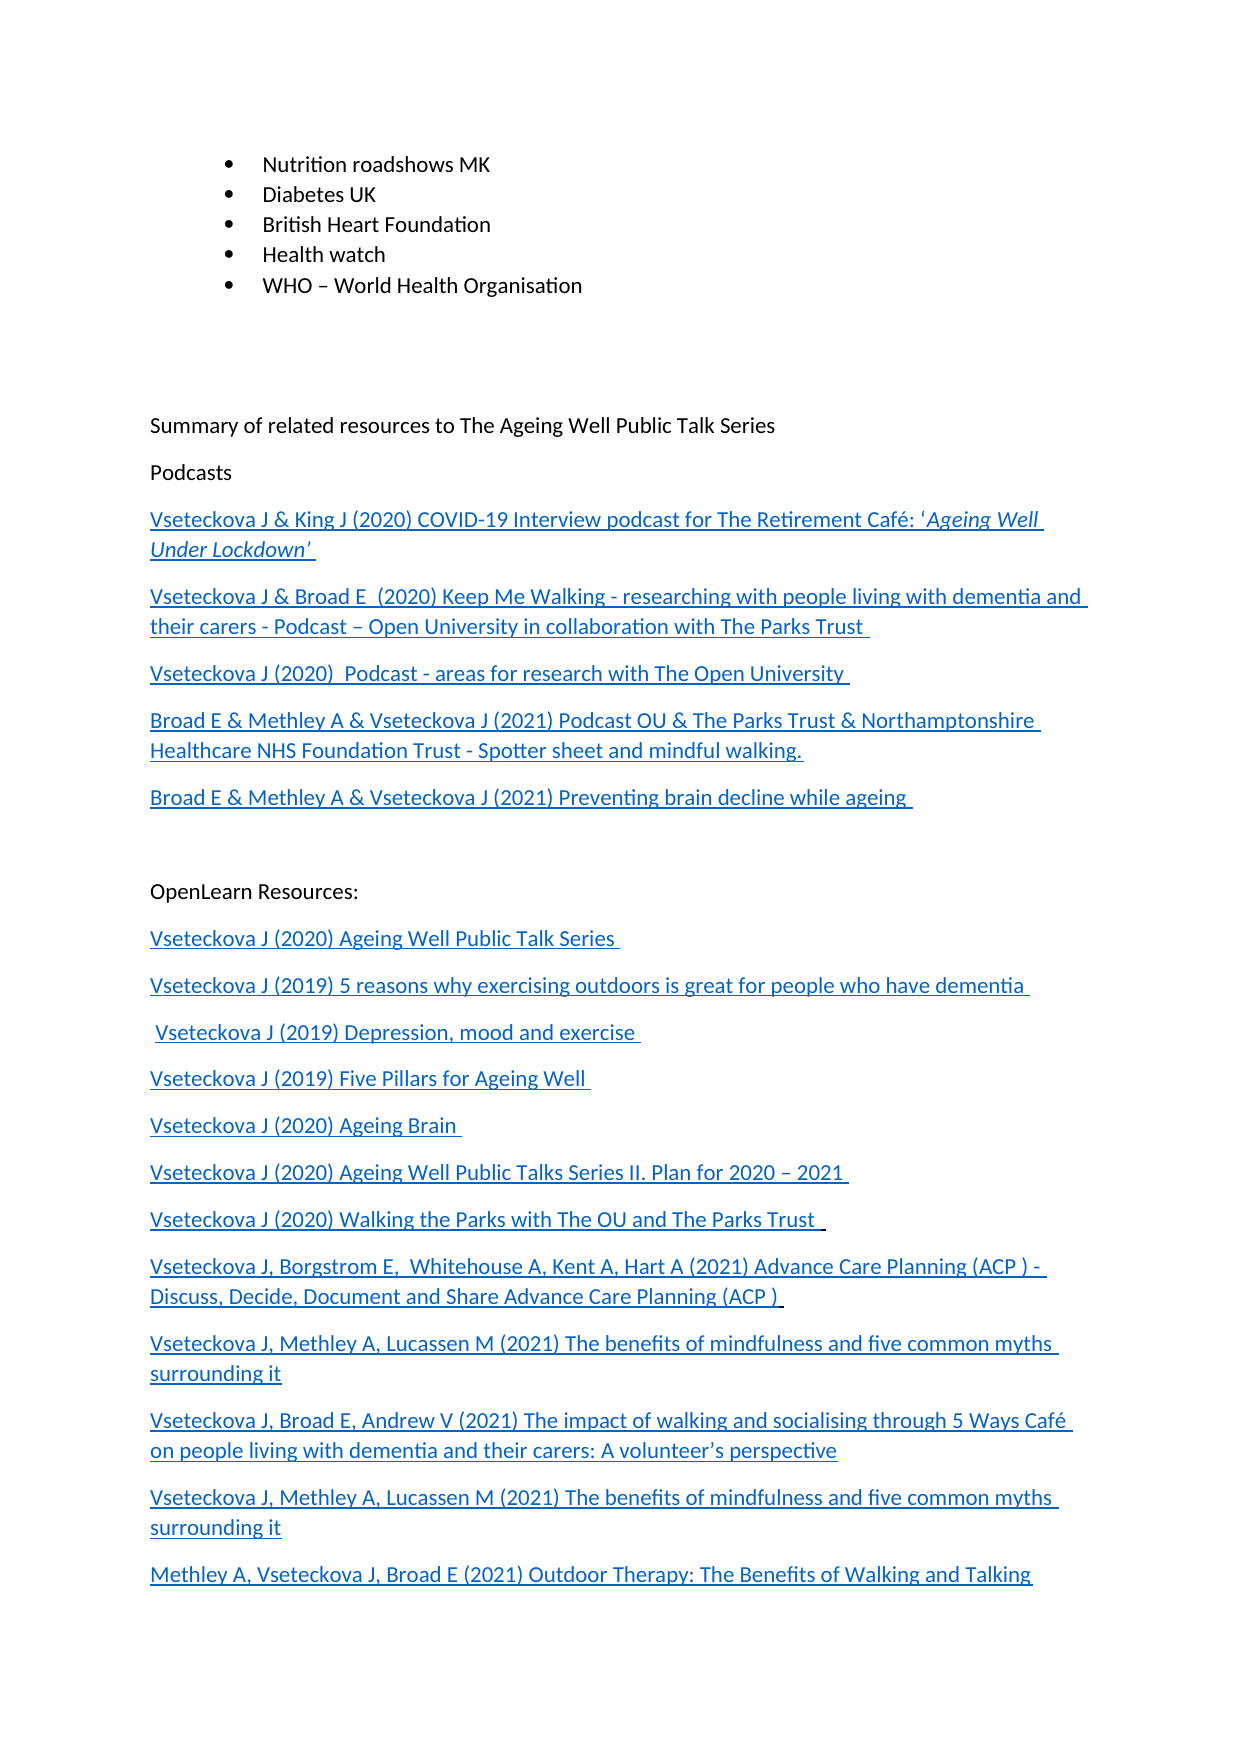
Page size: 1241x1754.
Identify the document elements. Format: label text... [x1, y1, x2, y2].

text Vseteckova J (2020) Ageing Brain [150, 1111, 1090, 1139]
list WHO – World Health Organisation [225, 271, 1090, 299]
text OpenLearn Resources: [150, 877, 1090, 905]
text Broad E & Methley A & Vseteckova J (2021) Preventing brain decline while ageing [150, 783, 1090, 811]
text Methley A, Vseteckova J, Broad E (2021) Outdoor Therapy: The Benefits of Walking and Talking [150, 1560, 1090, 1588]
text Broad E & Methley A & Vseteckova J (2021) Podcast OU & The Parks Trust & Northamptonshire Healthcare NHS Foundation Trust - Spotter sheet and mindful walking. [150, 706, 1090, 764]
text Summary of related resources to The Ageing Well Public Talk Series [150, 411, 1090, 439]
text Podcasts [150, 458, 1090, 486]
text Vseteckova J (2019) Depression, mood and exercise [150, 1018, 1090, 1046]
text Vseteckova J (2020) Walking the Parks with The OU and The Parks Trust [150, 1205, 1090, 1233]
list Health watch [225, 241, 1090, 269]
text Vseteckova J (2020) Ageing Well Public Talk Series [150, 924, 1090, 952]
text Vseteckova J, Borgstrom E, Whitehouse A, Kent A, Hart A (2021) Advance Care Planning (ACP ) - Discuss, Decide, Document and Share Advance Care Planning (ACP ) [150, 1252, 1090, 1310]
text Vseteckova J, Methley A, Lucassen M (2021) The benefits of mindfulness and five common myths surrounding it [150, 1329, 1090, 1387]
text Vseteckova J (2019) 5 reasons why exercising outdoors is great for people who have dementia [150, 971, 1090, 999]
text Vseteckova J (2020) Podcast - areas for research with The Open University [150, 659, 1090, 687]
list Nutrition roadshows MK [225, 150, 1090, 178]
text Vseteckova J & Broad E (2020) Keep Me Walking - researching with people living with dementia and their carers - Podcast – Open University in collaboration with The Parks Trust [150, 582, 1090, 641]
text Vseteckova J (2019) Five Pillars for Ageing Well [150, 1064, 1090, 1093]
list British Heart Foundation [225, 210, 1090, 238]
list Diabetes UK [225, 180, 1090, 208]
text Vseteckova J (2020) Ageing Well Public Talks Series II. Plan for 2020 – 2021 [150, 1158, 1090, 1186]
text Vseteckova J, Methley A, Lucassen M (2021) The benefits of mindfulness and five common myths surrounding it [150, 1483, 1090, 1542]
text Vseteckova J & King J (2020) COVID-19 Interview podcast for The Retirement Café: ‘Ageing Well Under Lockdown’ [150, 505, 1090, 563]
text Vseteckova J, Broad E, Andrew V (2021) The impact of walking and socialising through 5 Ways Café on people living with dementia and their carers: A volunteer’s perspective [150, 1406, 1090, 1464]
